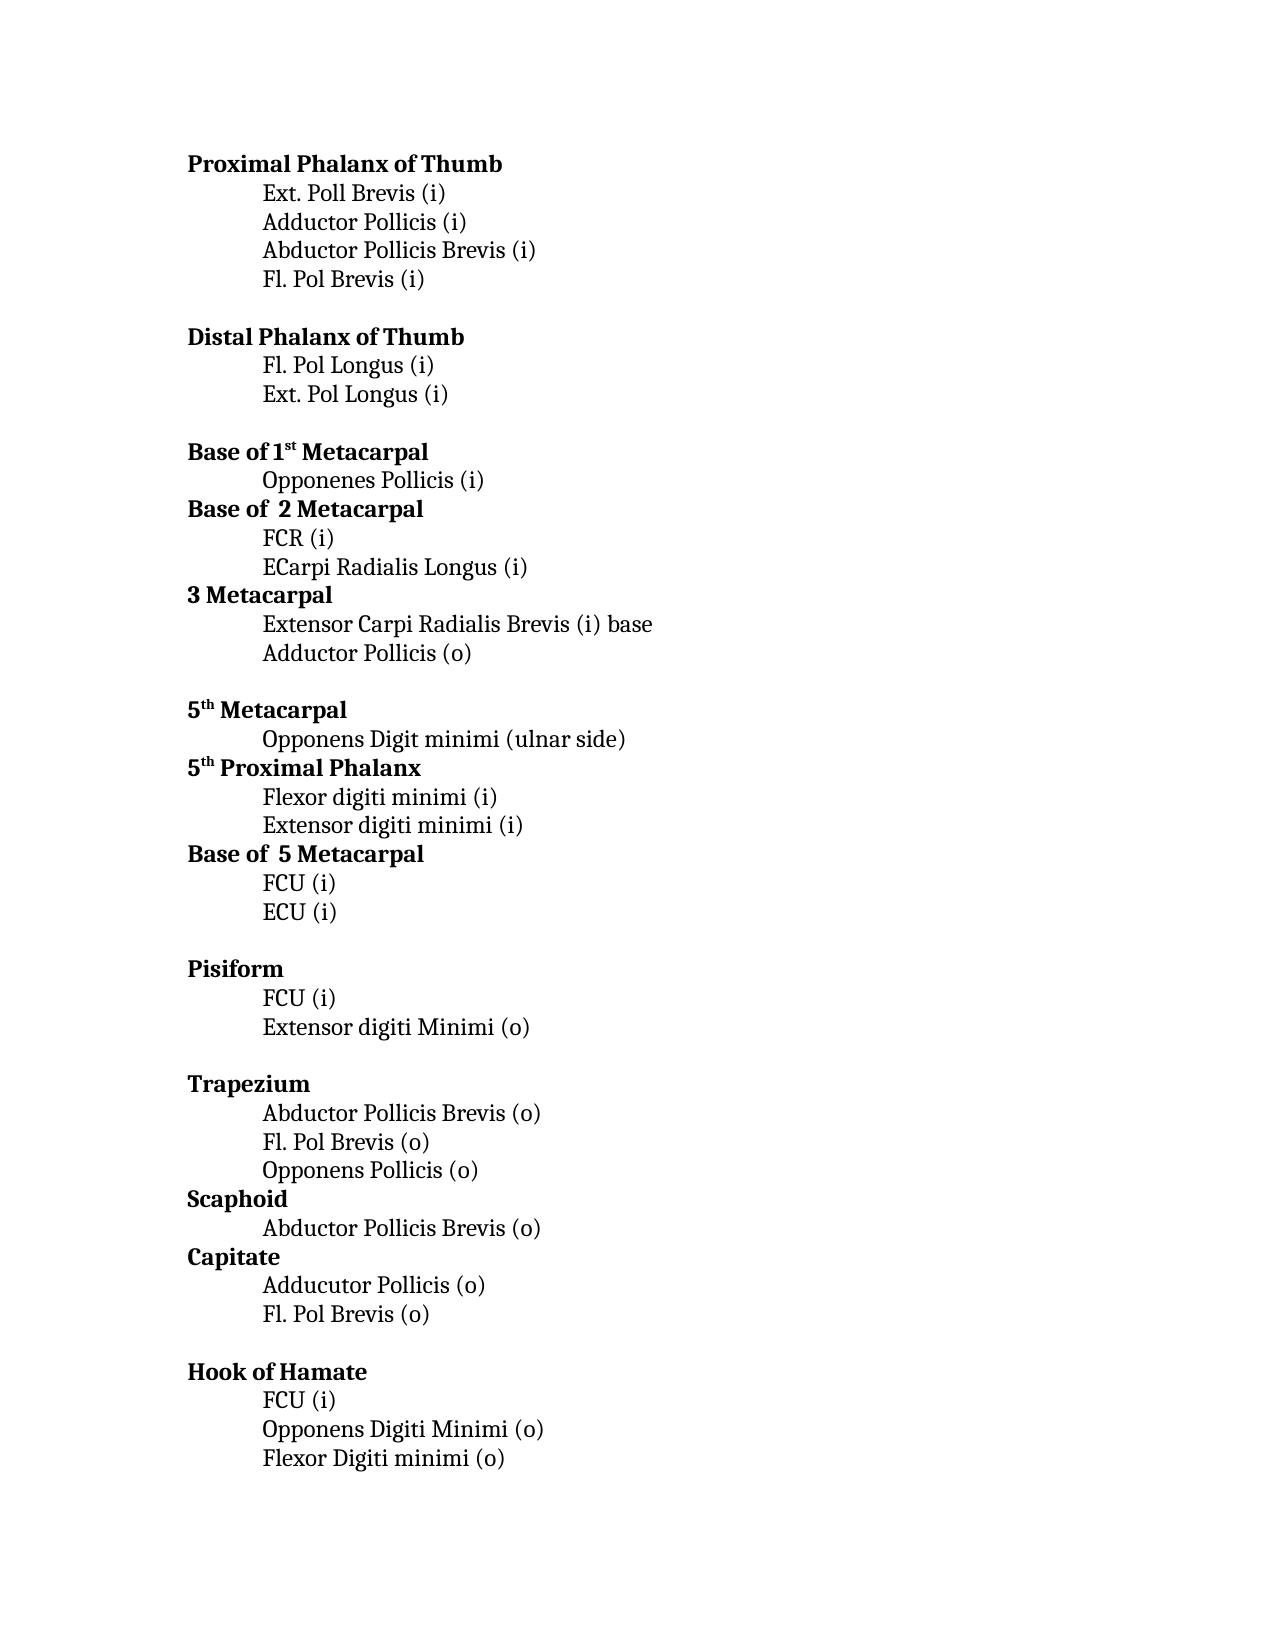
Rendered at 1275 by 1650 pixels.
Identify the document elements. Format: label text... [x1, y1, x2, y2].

text Fl. Pol Brevis (o) [187, 1300, 1087, 1329]
text Hook of Hamate [187, 1357, 1087, 1386]
text Flexor Digiti minimi (o) [187, 1444, 1087, 1472]
text Opponens Digit minimi (ulnar side) [187, 725, 1087, 754]
text Opponens Digiti Minimi (o) [187, 1415, 1087, 1444]
text Pisiform [187, 955, 1087, 984]
text Base of 2 Metacarpal [187, 495, 1087, 524]
text FCU (i) [187, 1386, 1087, 1415]
text FCU (i) [187, 869, 1087, 897]
text Proximal Phalanx of Thumb [187, 150, 1087, 179]
text Extensor digiti minimi (i) [187, 811, 1087, 840]
text Base of 1st Metacarpal [187, 437, 1087, 466]
text Capitate [187, 1242, 1087, 1271]
text Flexor digiti minimi (i) [187, 782, 1087, 811]
text Adductor Pollicis (o) [187, 639, 1087, 667]
text Fl. Pol Brevis (i) [187, 265, 1087, 294]
text Abductor Pollicis Brevis (o) [187, 1099, 1087, 1127]
text 5th Metacarpal [187, 696, 1087, 725]
text FCR (i) [187, 524, 1087, 552]
text Opponens Pollicis (o) [187, 1156, 1087, 1185]
text Distal Phalanx of Thumb [187, 322, 1087, 351]
text Ext. Poll Brevis (i) [187, 179, 1087, 207]
text ECU (i) [187, 897, 1087, 926]
text ECarpi Radialis Longus (i) [187, 552, 1087, 581]
text Fl. Pol Longus (i) [187, 351, 1087, 380]
text Opponenes Pollicis (i) [187, 466, 1087, 495]
text 3 Metacarpal [187, 581, 1087, 610]
text Adducutor Pollicis (o) [187, 1271, 1087, 1300]
text Base of 5 Metacarpal [187, 840, 1087, 869]
text Fl. Pol Brevis (o) [187, 1127, 1087, 1156]
text 5th Proximal Phalanx [187, 754, 1087, 782]
text Ext. Pol Longus (i) [187, 380, 1087, 409]
text Scaphoid [187, 1185, 1087, 1214]
text Extensor digiti Minimi (o) [187, 1012, 1087, 1041]
text Abductor Pollicis Brevis (o) [187, 1214, 1087, 1242]
text Extensor Carpi Radialis Brevis (i) base [187, 610, 1087, 639]
text Trapezium [187, 1070, 1087, 1099]
text Adductor Pollicis (i) [187, 207, 1087, 236]
text FCU (i) [187, 984, 1087, 1012]
text Abductor Pollicis Brevis (i) [187, 236, 1087, 265]
